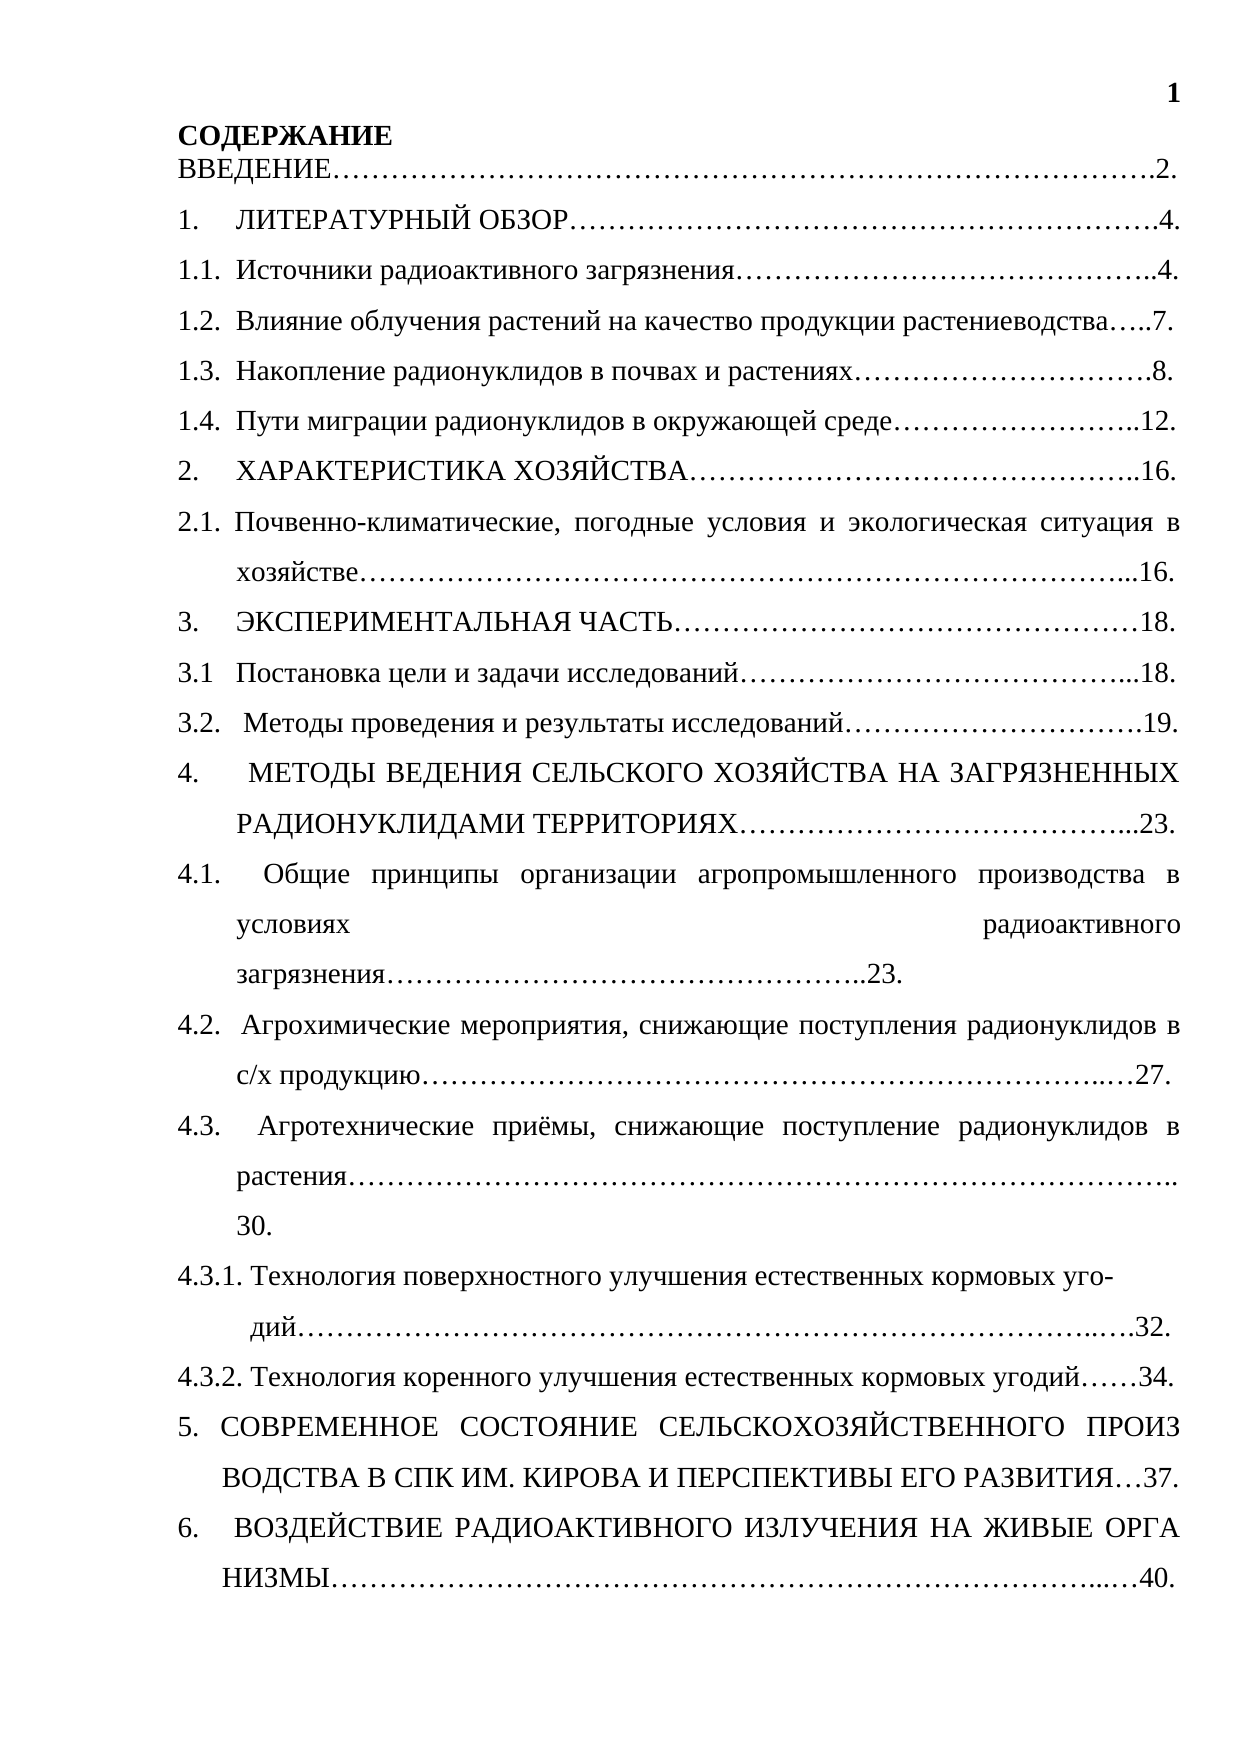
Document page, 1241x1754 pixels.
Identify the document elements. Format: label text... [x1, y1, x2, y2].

title 5. СОВРЕМЕННОЕ СОСТОЯНИЕ СЕЛЬСКОХОЗЯЙСТВЕННОГО ПРОИЗ ВОДСТВА В СПК ИМ. КИРОВА И ПЕРСПЕКТИВЫ ЕГО РАЗВИТИЯ…37. [177, 1409, 1181, 1493]
title 1.3. Накопление радионуклидов в почвах и растениях………………………….8. [177, 353, 1181, 386]
title 4.3. Агротехнические приёмы, снижающие поступление радионуклидов в растения…………………………………………………………………………..30. [177, 1108, 1181, 1242]
title 4.3.2. Технология коренного улучшения естественных кормовых угодий……34. [177, 1359, 1181, 1393]
title 4.2. Агрохимические мероприятия, снижающие поступления радионуклидов в с/х продукцию……………………………………………………………..…27. [177, 1007, 1181, 1091]
title 4.3.1. Технология поверхностного улучшения естественных кормовых уго- [177, 1258, 1181, 1292]
title ВВЕДЕНИЕ………………………………………………………………………….2. [177, 152, 1181, 185]
title Влияние радиоактивного загрязнения на сельское хозяйство.СОДЕРЖАНИЕ [177, 118, 1181, 152]
title 4.1. Общие принципы организации агропромышленного производства в условиях радиоактивного загрязнения…………………………………………..23. [177, 856, 1181, 990]
title 6. ВОЗДЕЙСТВИЕ РАДИОАКТИВНОГО ИЗЛУЧЕНИЯ НА ЖИВЫЕ ОРГА НИЗМЫ……………………………………………………………………...…40. [177, 1510, 1181, 1594]
title 3.1 Постановка цели и задачи исследований…………………………………...18. [177, 655, 1181, 688]
title 2. ХАРАКТЕРИСТИКА ХОЗЯЙСТВА………………………………………..16. [177, 453, 1181, 487]
title 1. ЛИТЕРАТУРНЫЙ ОБЗОР…………………………………………………….4. [177, 202, 1181, 236]
title 2.1. Почвенно-климатические, погодные условия и экологическая ситуация в хозяйстве……………………………………………………………………...16. [177, 504, 1181, 588]
title 1.2. Влияние облучения растений на качество продукции растениеводства…..7. [177, 303, 1181, 336]
title дий………………………………………………………………………..….32. [177, 1309, 1181, 1342]
title 4. МЕТОДЫ ВЕДЕНИЯ СЕЛЬСКОГО ХОЗЯЙСТВА НА ЗАГРЯЗНЕННЫХ РАДИОНУКЛИДАМИ ТЕРРИТОРИЯХ…………………………………...23. [177, 755, 1181, 839]
title 3. ЭКСПЕРИМЕНТАЛЬНАЯ ЧАСТЬ…………………………………………18. [177, 604, 1181, 638]
title 3.2. Методы проведения и результаты исследований………………………….19. [177, 705, 1181, 739]
title 1.4. Пути миграции радионуклидов в окружающей среде……………………..12. [177, 403, 1181, 437]
title 1.1. Источники радиоактивного загрязнения……………………………………..4. [177, 252, 1181, 286]
